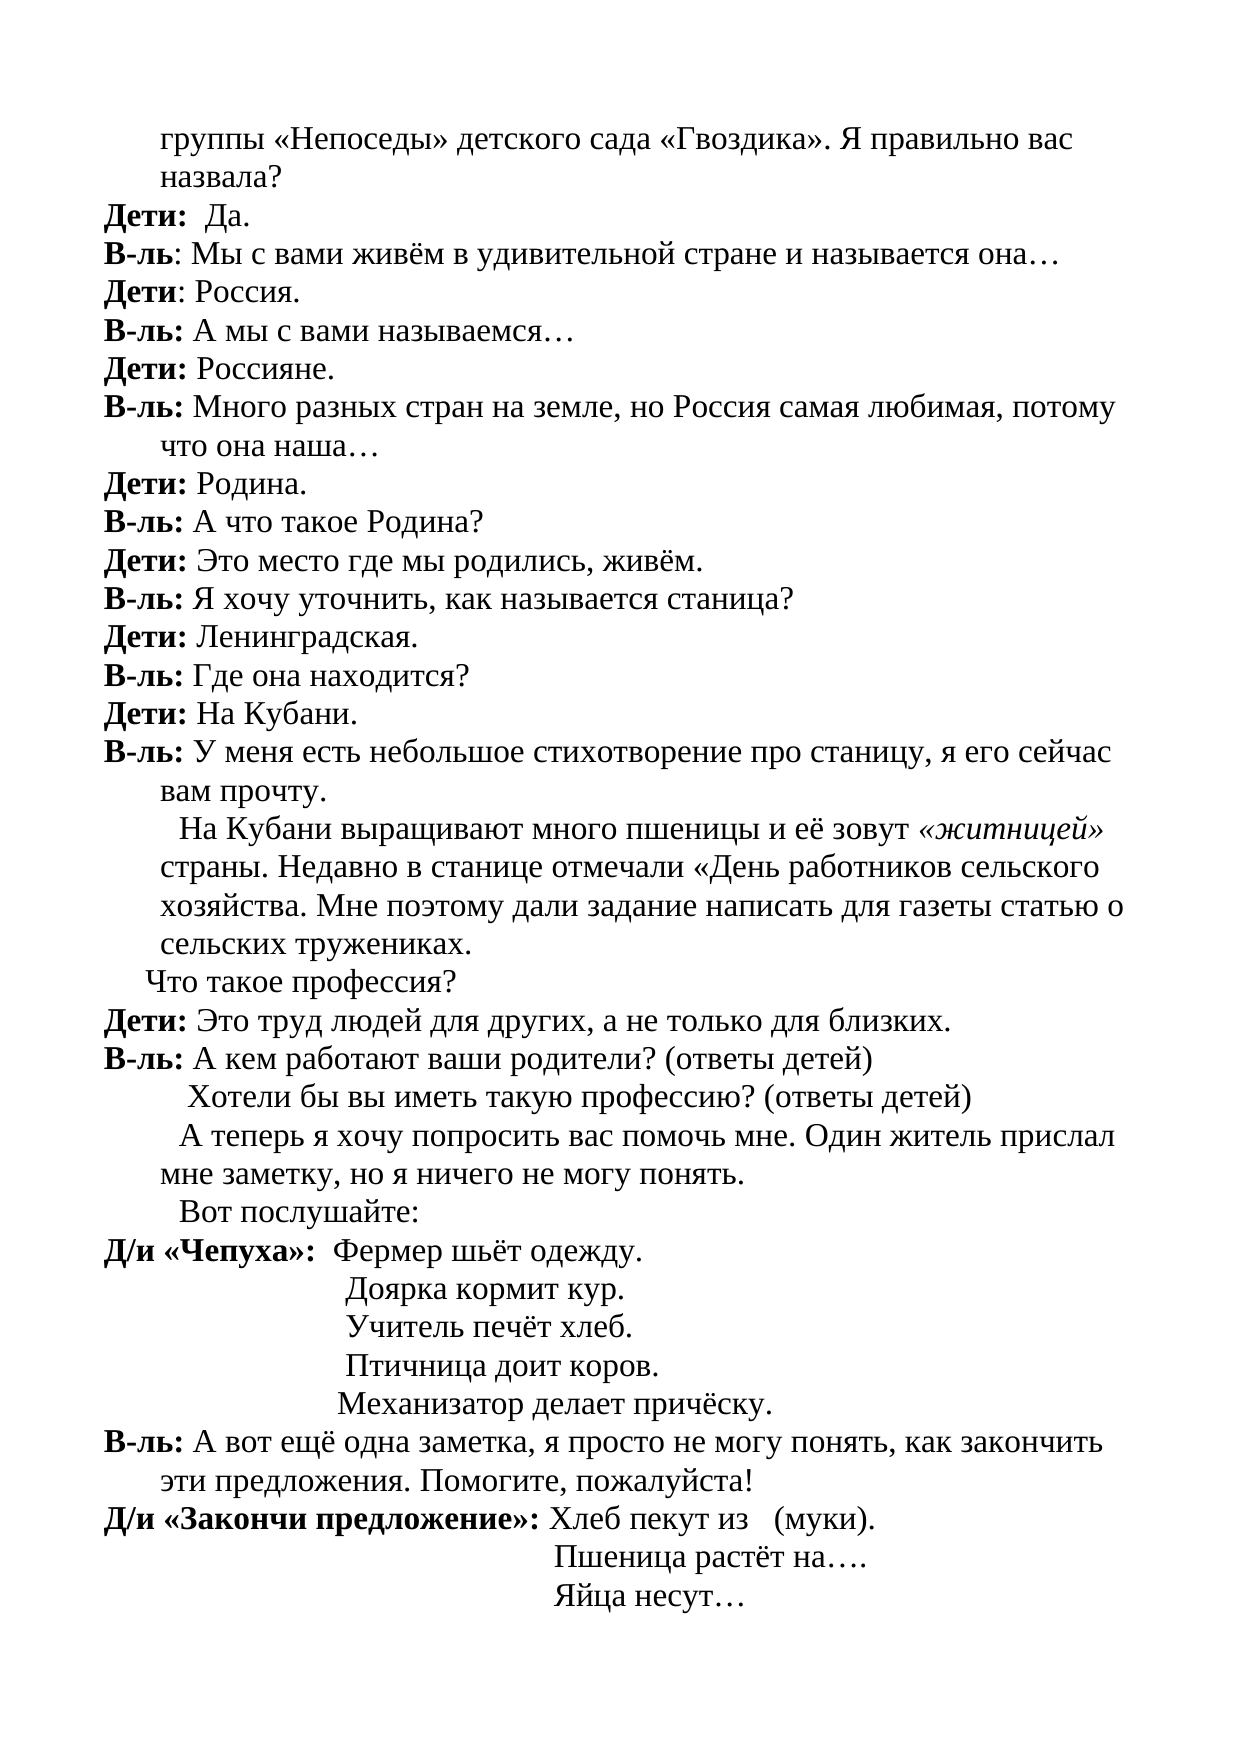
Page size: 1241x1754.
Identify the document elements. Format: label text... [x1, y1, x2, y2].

text Пшеница растёт на…. [103, 1536, 1152, 1575]
text Механизатор делает причёску. [103, 1383, 1152, 1421]
text На Кубани выращивают много пшеницы и её зовут «житницей» страны. Недавно в станице отмечали «День работников сельского хозяйства. Мне поэтому дали задание написать для газеты статью о сельских тружениках. [103, 808, 1152, 961]
text А теперь я хочу попросить вас помочь мне. Один житель прислал мне заметку, но я ничего не могу понять. [103, 1115, 1152, 1191]
text Дети: Да. [103, 195, 1152, 233]
text Вот послушайте: [103, 1191, 1152, 1230]
text В-ль: Где она находится? [103, 655, 1152, 693]
text Д/и «Закончи предложение»: Хлеб пекут из (муки). [103, 1498, 1152, 1536]
text В-ль: Я хочу уточнить, как называется станица? [103, 578, 1152, 616]
text Дети: Ленинградская. [103, 616, 1152, 655]
text В-ль: А мы с вами называемся… [103, 310, 1152, 348]
text В-ль: А что такое Родина? [103, 501, 1152, 540]
text Дети: На Кубани. [103, 693, 1152, 731]
text Дети: Россия. [103, 271, 1152, 310]
text Дети: Это труд людей для других, а не только для близких. [103, 1000, 1152, 1038]
text В-ль: А кем работают ваши родители? (ответы детей) [103, 1038, 1152, 1076]
text Дети: Россияне. [103, 348, 1152, 386]
text Дети: Родина. [103, 463, 1152, 501]
text В-ль: Мы с вами живём в удивительной стране и называется она… [103, 233, 1152, 271]
text Д/и «Чепуха»: Фермер шьёт одежду. [103, 1230, 1152, 1268]
text Хотели бы вы иметь такую профессию? (ответы детей) [103, 1076, 1152, 1115]
text В-ль: У меня есть небольшое стихотворение про станицу, я его сейчас вам прочту. [103, 731, 1152, 808]
text Дети: Это место где мы родились, живём. [103, 540, 1152, 578]
text Птичница доит коров. [103, 1345, 1152, 1383]
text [103, 118, 1152, 195]
text Что такое профессия? [103, 961, 1152, 1000]
text Яйца несут… [103, 1575, 1152, 1613]
text Учитель печёт хлеб. [103, 1306, 1152, 1345]
text Доярка кормит кур. [103, 1268, 1152, 1306]
text В-ль: Много разных стран на земле, но Россия самая любимая, потому что она наша… [103, 386, 1152, 463]
text В-ль: А вот ещё одна заметка, я просто не могу понять, как закончить эти предложения. Помогите, пожалуйста! [103, 1421, 1152, 1498]
